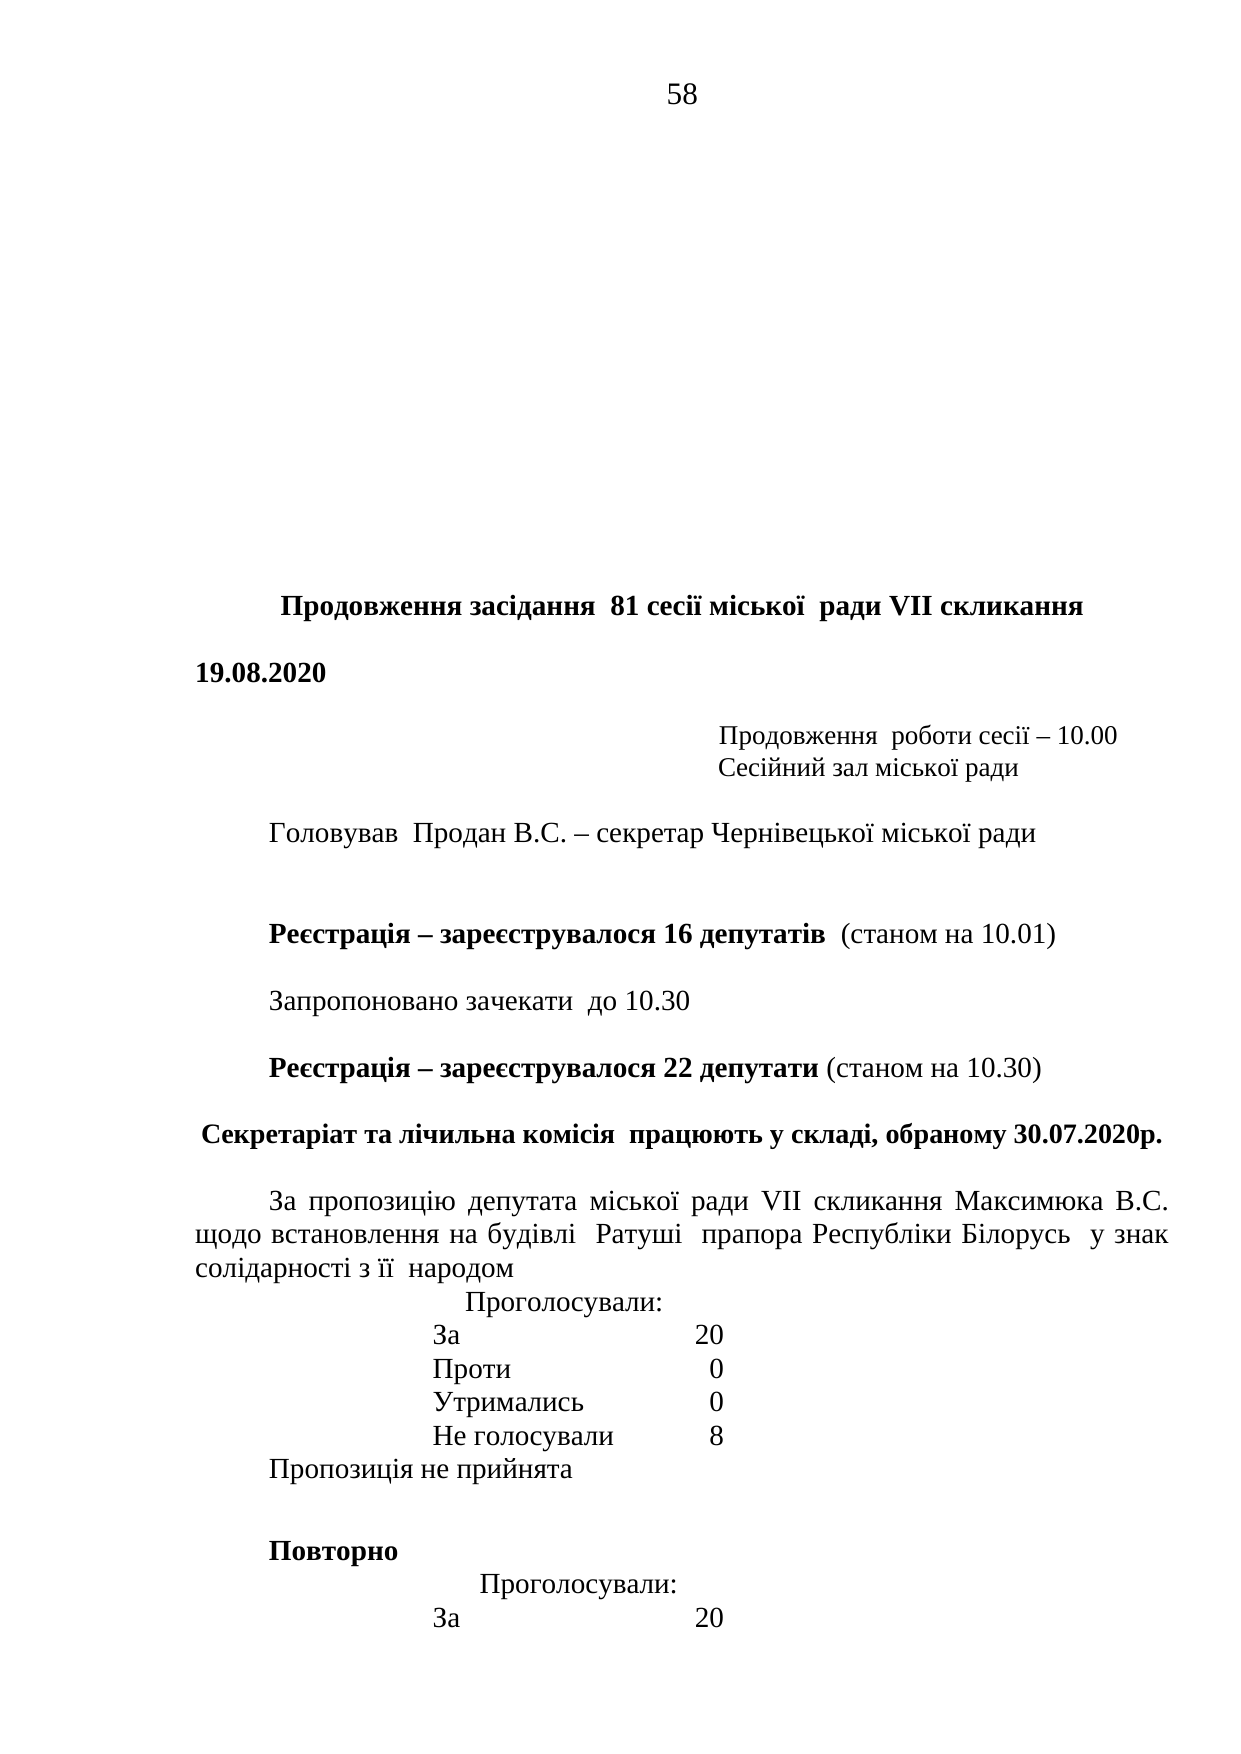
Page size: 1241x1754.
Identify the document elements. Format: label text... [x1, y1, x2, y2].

text Головував Продан В.С. – секретар Чернівецької міської ради [195, 815, 1169, 849]
text Повторно [195, 1533, 1169, 1567]
text За пропозицію депутата міської ради VІІ скликання Максимюка В.С. щодо встановлення на будівлі Ратуші прапора Республіки Білорусь у знак солідарності з її народом [195, 1183, 1169, 1284]
text Пропозиція не прийнята [195, 1451, 1169, 1485]
text Реєстрація – зареєструвалося 16 депутатів (станом на 10.01) [195, 916, 1169, 949]
text Проголосували: [195, 1567, 1169, 1600]
text Продовження роботи сесії – 10.00 [719, 719, 1169, 751]
text Продовження засідання 81 сесії міської ради VІІ скликання [195, 588, 1169, 621]
text Реєстрація – зареєструвалося 22 депутати (станом на 10.30) [195, 1050, 1169, 1084]
text Проголосували: [195, 1284, 1169, 1317]
table_header За [421, 1600, 683, 1634]
table_cell 0 [683, 1351, 771, 1384]
table_cell Не голосували [421, 1418, 683, 1451]
table_header 20 [683, 1600, 771, 1634]
table_header 20 [683, 1317, 771, 1351]
text Секретаріат та лічильна комісія працюють у складі, обраному 30.07.2020р. [195, 1117, 1169, 1149]
text 19.08.2020 [195, 655, 1169, 688]
table_header За [421, 1317, 683, 1351]
table_cell 0 [683, 1384, 771, 1418]
text Запропоновано зачекати до 10.30 [195, 983, 1169, 1017]
table_cell Утримались [421, 1384, 683, 1418]
table_cell 8 [683, 1418, 771, 1451]
table_cell Проти [421, 1351, 683, 1384]
text Сесійний зал міської ради [195, 751, 1169, 782]
